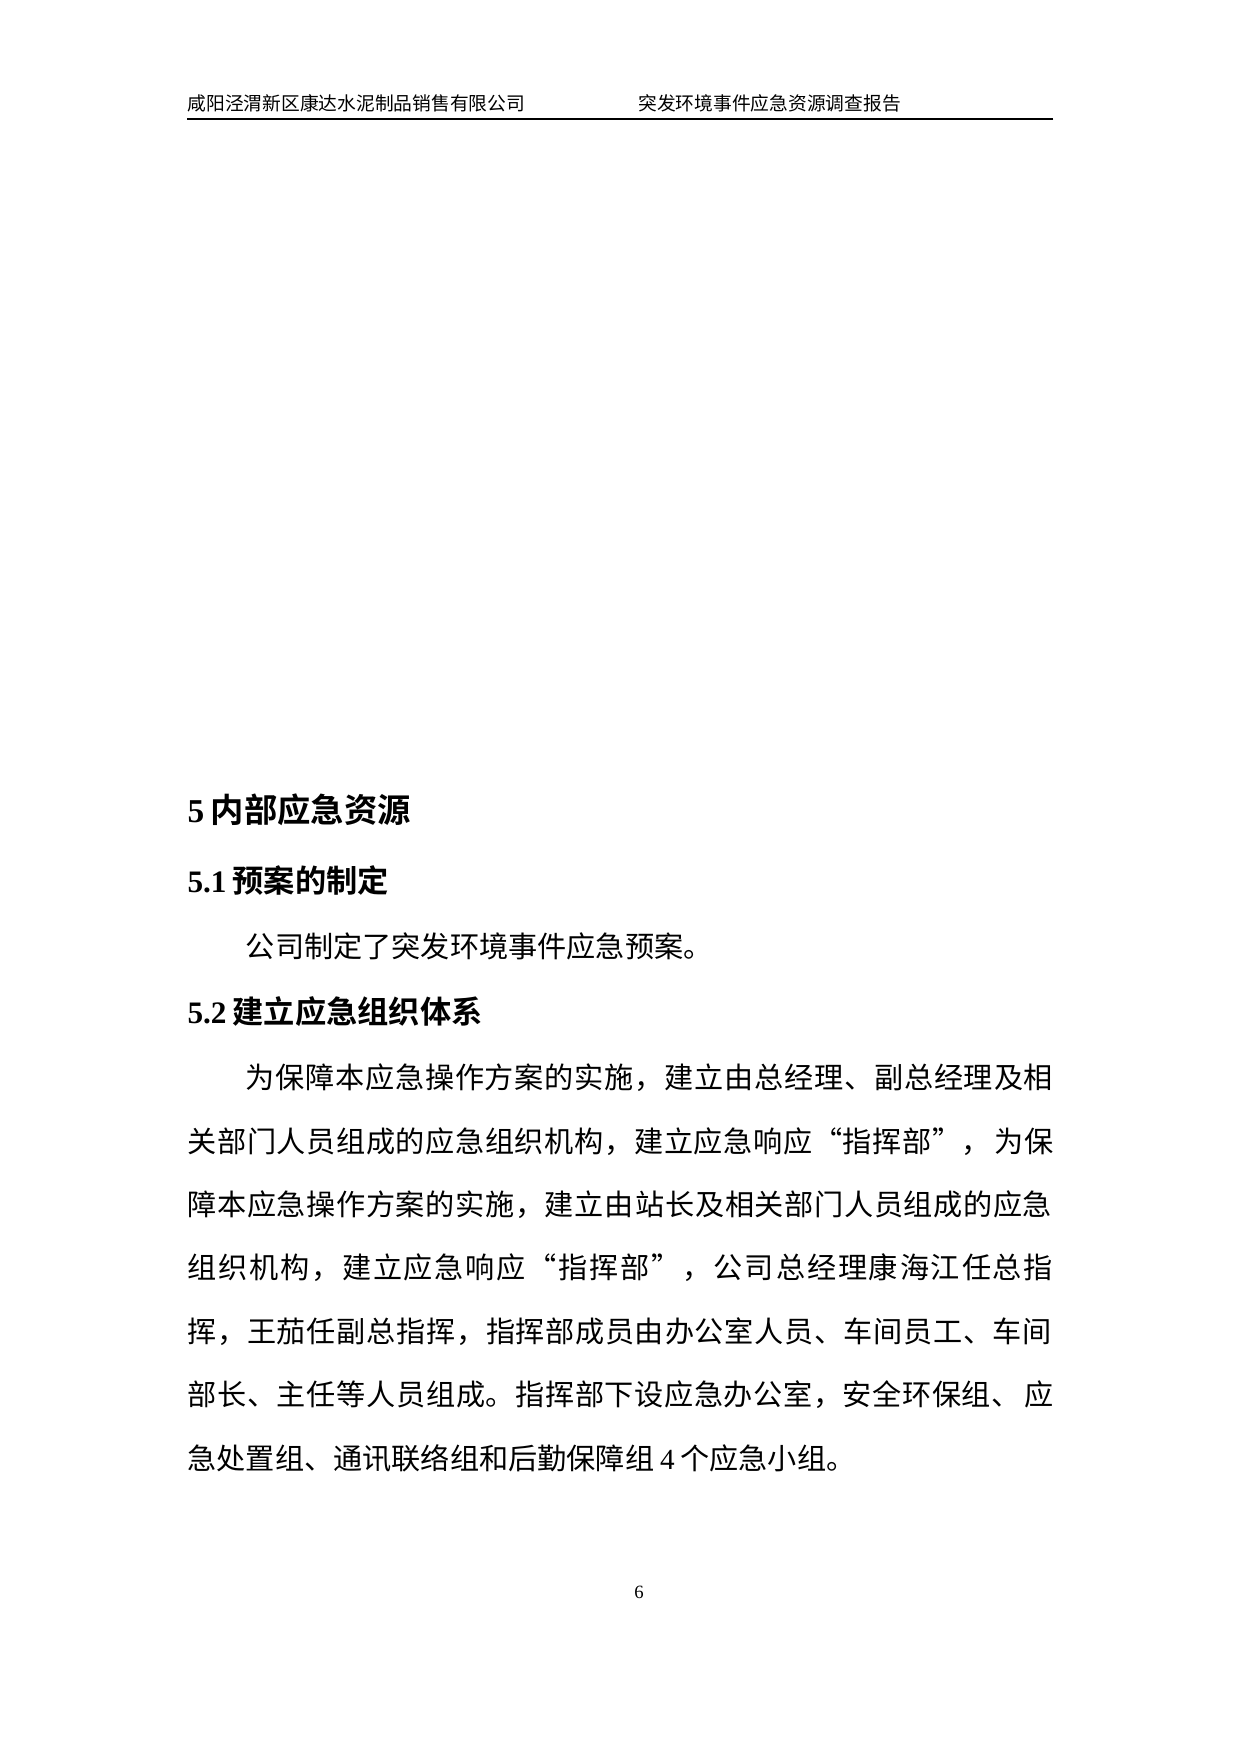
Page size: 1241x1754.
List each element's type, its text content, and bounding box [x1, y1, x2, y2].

text 5.2建立应急组织体系 [187, 987, 1053, 1032]
text 5内部应急资源 [187, 783, 1053, 832]
text 为保障本应急操作方案的实施，建立由总经理、副总经理及相关部门人员组成的应急组织机构，建立应急响应“指挥部”，为保障本应急操作方案的实施，建立由站长及相关部门人员组成的应急组织机构，建立应急响应“指挥部”，公司总经理康海江任总指挥，王茄任副总指挥，指挥部成员由办公室人员、车间员工、车间部长、主任等人员组成。指挥部下设应急办公室，安全环保组、应急处置组、通讯联络组和后勤保障组4个应急小组。 [187, 1055, 1053, 1478]
text 5.1预案的制定 [187, 856, 1053, 901]
text 公司制定了突发环境事件应急预案。 [187, 923, 1053, 966]
